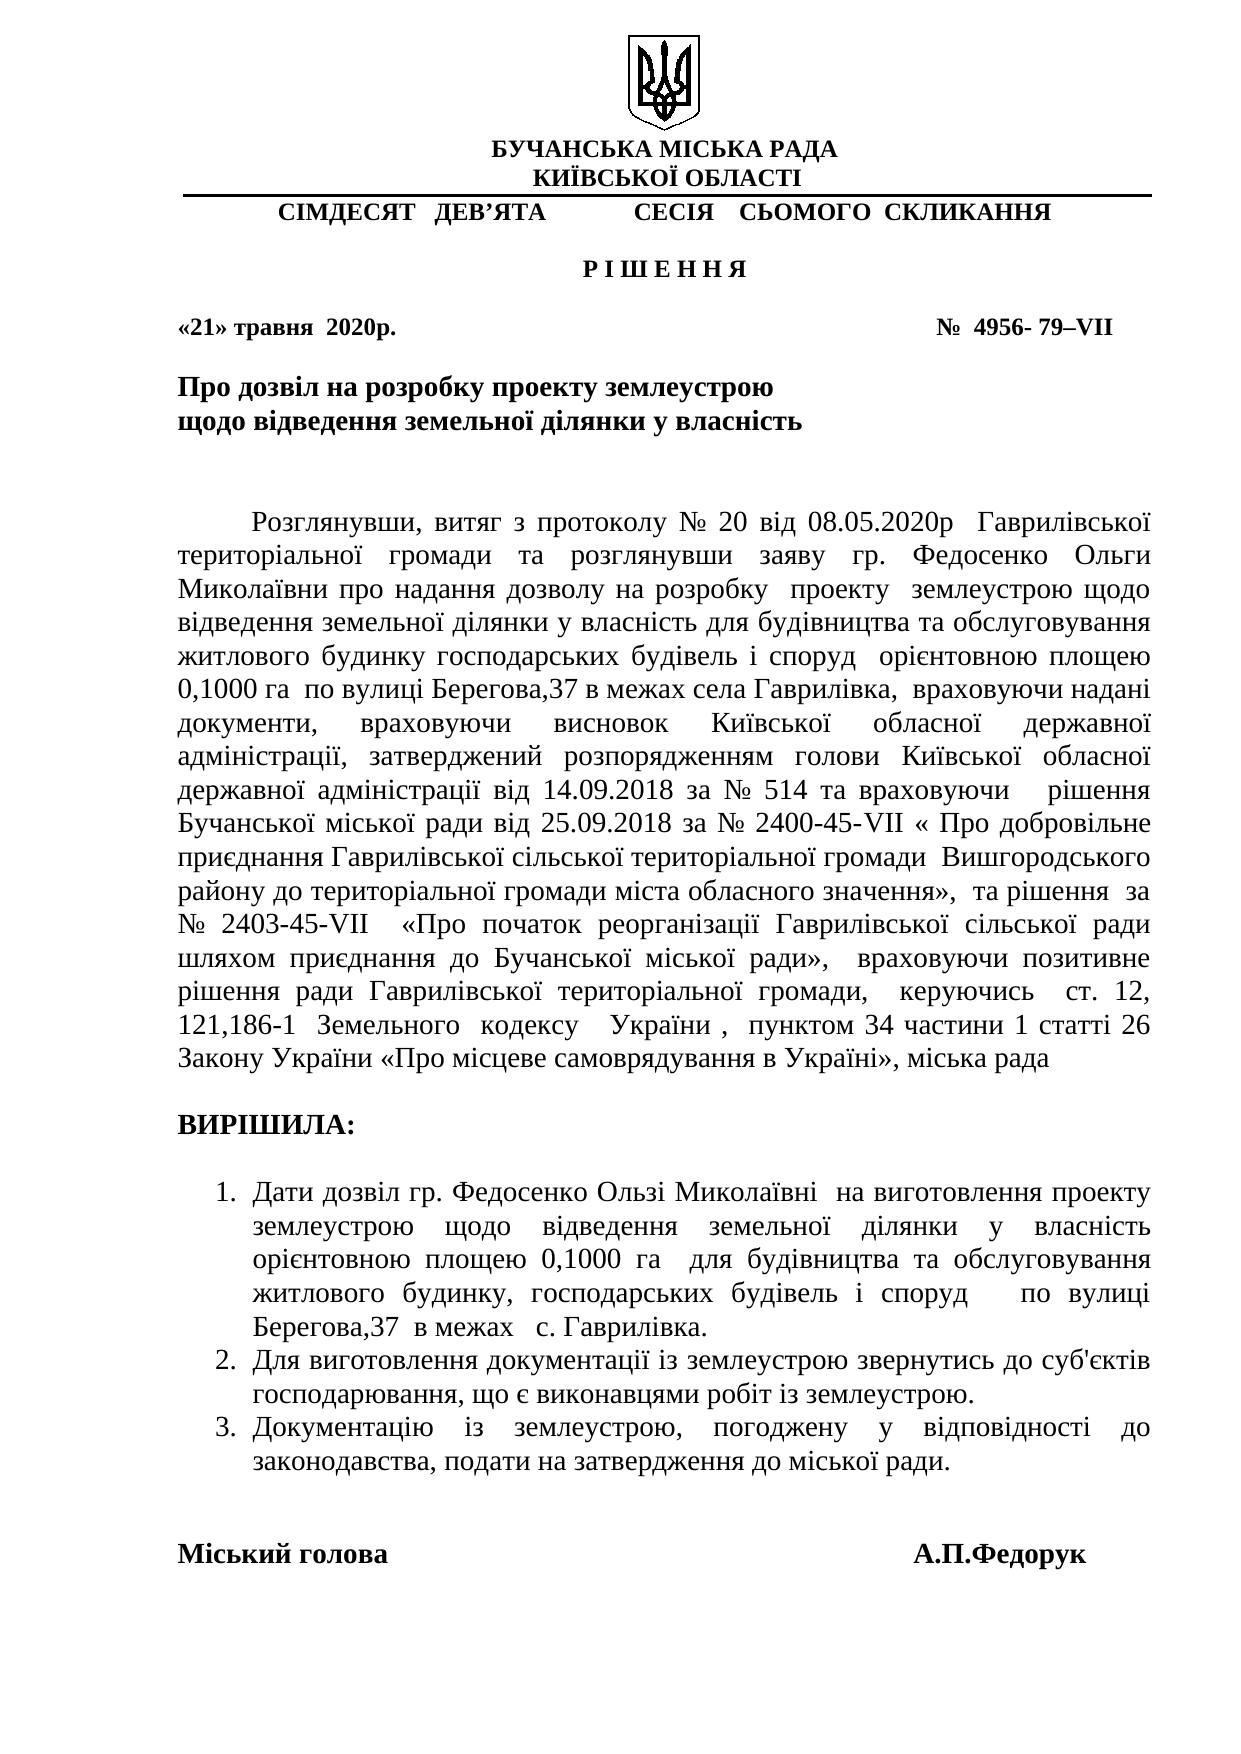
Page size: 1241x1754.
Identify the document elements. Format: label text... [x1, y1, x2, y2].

text Про дозвіл на розробку проекту землеустрою [177, 369, 1152, 403]
text Р І Ш Е Н Н Я [177, 254, 1152, 283]
text Розглянувши, витяг з протоколу № 20 від 08.05.2020р Гаврилівської територіальної громади та розглянувши заяву гр. Федосенко Ольги Миколаївни про надання дозволу на розробку проекту землеустрою щодо відведення земельної ділянки у власність для будівництва та обслуговування житлового будинку господарських будівель і споруд орієнтовною площею 0,1000 га по вулиці Берегова,37 в межах села Гаврилівка, враховуючи надані документи, враховуючи висновок Київської обласної державної адміністрації, затверджений розпорядженням голови Київської обласної державної адміністрації від 14.09.2018 за № 514 та враховуючи рішення Бучанської міської ради від 25.09.2018 за № 2400-45-VІІ « Про добровільне приєднання Гаврилівської сільської територіальної громади Вишгородського району до територіальної громади міста обласного значення», та рішення за № 2403-45-VІІ «Про початок реорганізації Гаврилівської сільської ради шляхом приєднання до Бучанської міської ради», враховуючи позитивне рішення ради Гаврилівської територіальної громади, керуючись ст. 12, 121,186-1 Земельного кодексу України , пунктом 34 частини 1 статті 26 Закону України «Про місцеве самоврядування в Україні», міська рада [177, 504, 1152, 1074]
list Для виготовлення документації із землеустрою звернутись до суб'єктів господарювання, що є виконавцями робіт із землеустрою. [215, 1342, 1152, 1409]
list Документацію із землеустрою, погоджену у відповідності до законодавства, подати на затвердження до міської ради. [215, 1409, 1152, 1476]
text СІМДЕСЯТ ДЕВ’ЯТА СЕСІЯ СЬОМОГО СКЛИКАННЯ [177, 197, 1152, 226]
text КИЇВСЬКОЇ ОБЛАСТІ [183, 163, 1152, 194]
list Дати дозвіл гр. Федосенко Ользі Миколаївні на виготовлення проекту землеустрою щодо відведення земельної ділянки у власність орієнтовною площею 0,1000 га для будівництва та обслуговування житлового будинку, господарських будівель і споруд по вулиці Берегова,37 в межах с. Гаврилівка. [215, 1174, 1152, 1342]
text щодо відведення земельної ділянки у власність [177, 403, 1152, 437]
text ВИРІШИЛА: [177, 1107, 1152, 1141]
text Міський голова А.П.Федорук [177, 1536, 1152, 1569]
text БУЧАНСЬКА МІСЬКА РАДА [177, 134, 1152, 163]
text «21» травня 2020р. № 4956- 79–VІІ [177, 312, 1152, 341]
